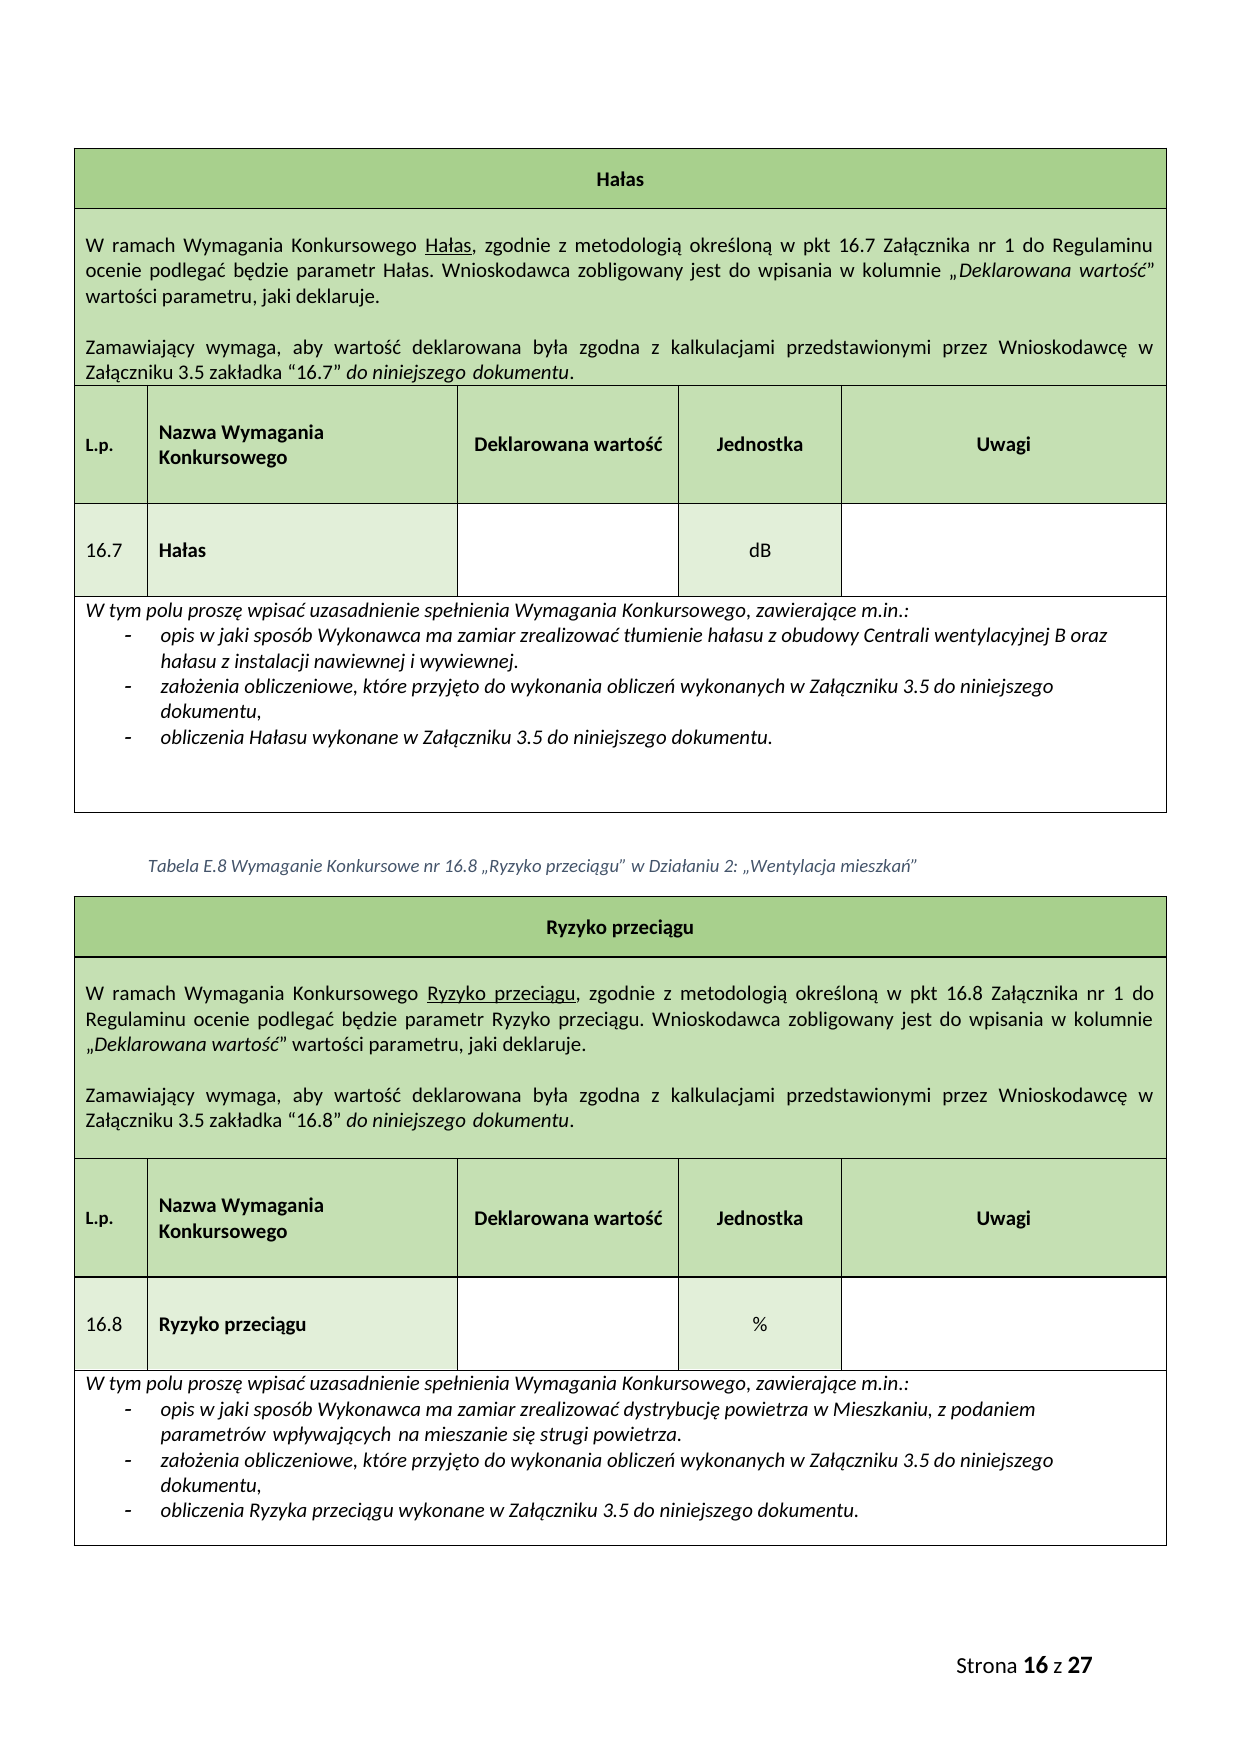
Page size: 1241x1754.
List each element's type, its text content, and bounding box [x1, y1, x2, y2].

table_cell Uwagi [842, 386, 1166, 503]
table_header Ryzyko przeciągu [75, 897, 1166, 956]
text Tabela E.8 Wymaganie Konkursowe nr 16.8 „Ryzyko przeciągu” w Działaniu 2: „Wentylacja mieszkań” [148, 854, 1092, 877]
table_cell % [679, 1278, 841, 1369]
table_cell Deklarowana wartość [458, 386, 678, 503]
table_cell 16.7 [75, 504, 147, 596]
table_cell L.p. [75, 386, 147, 503]
table_cell W ramach Wymagania Konkursowego Ryzyko przeciągu, zgodnie z metodologią określoną w pkt 16.8 Załącznika nr 1 do Regulaminu ocenie podlegać będzie parametr Ryzyko przeciągu. Wnioskodawca zobligowany jest do wpisania w kolumnie „Deklarowana wartość” wartości parametru, jaki deklaruje. Zamawiający wymaga, aby wartość deklarowana była zgodna z kalkulacjami przedstawionymi przez Wnioskodawcę w Załączniku 3.5 zakładka “16.8” do niniejszego dokumentu. [75, 958, 1166, 1158]
table_cell L.p. [75, 1159, 147, 1276]
table_cell Hałas [148, 504, 457, 596]
table_cell Jednostka [679, 1159, 841, 1276]
table_cell Nazwa Wymagania Konkursowego [148, 386, 457, 503]
table_cell Uwagi [842, 1159, 1166, 1276]
table_cell [458, 504, 678, 596]
table_cell W ramach Wymagania Konkursowego Hałas, zgodnie z metodologią określoną w pkt 16.7 Załącznika nr 1 do Regulaminu ocenie podlegać będzie parametr Hałas. Wnioskodawca zobligowany jest do wpisania w kolumnie „Deklarowana wartość” wartości parametru, jaki deklaruje. Zamawiający wymaga, aby wartość deklarowana była zgodna z kalkulacjami przedstawionymi przez Wnioskodawcę w Załączniku 3.5 zakładka “16.7” do niniejszego dokumentu. [75, 209, 1166, 385]
table_cell [458, 1278, 678, 1369]
table_cell Deklarowana wartość [458, 1159, 678, 1276]
table_cell Ryzyko przeciągu [148, 1278, 457, 1369]
table_cell W tym polu proszę wpisać uzasadnienie spełnienia Wymagania Konkursowego, zawierające m.in.: opis w jaki sposób Wykonawca ma zamiar zrealizować tłumienie hałasu z obudowy Centrali wentylacyjnej B oraz hałasu z instalacji nawiewnej i wywiewnej. założenia obliczeniowe, które przyjęto do wykonania obliczeń wykonanych w Załączniku 3.5 do niniejszego dokumentu, obliczenia Hałasu wykonane w Załączniku 3.5 do niniejszego dokumentu. [75, 597, 1166, 812]
table_cell [842, 1278, 1166, 1369]
table_cell Nazwa Wymagania Konkursowego [148, 1159, 457, 1276]
table_cell 16.8 [75, 1278, 147, 1369]
table_header Hałas [75, 149, 1166, 208]
table_cell W tym polu proszę wpisać uzasadnienie spełnienia Wymagania Konkursowego, zawierające m.in.: opis w jaki sposób Wykonawca ma zamiar zrealizować dystrybucję powietrza w Mieszkaniu, z podaniem parametrów wpływających na mieszanie się strugi powietrza. założenia obliczeniowe, które przyjęto do wykonania obliczeń wykonanych w Załączniku 3.5 do niniejszego dokumentu, obliczenia Ryzyka przeciągu wykonane w Załączniku 3.5 do niniejszego dokumentu. [75, 1371, 1166, 1545]
table_cell dB [679, 504, 841, 596]
table_cell [842, 504, 1166, 596]
table_cell Jednostka [679, 386, 841, 503]
